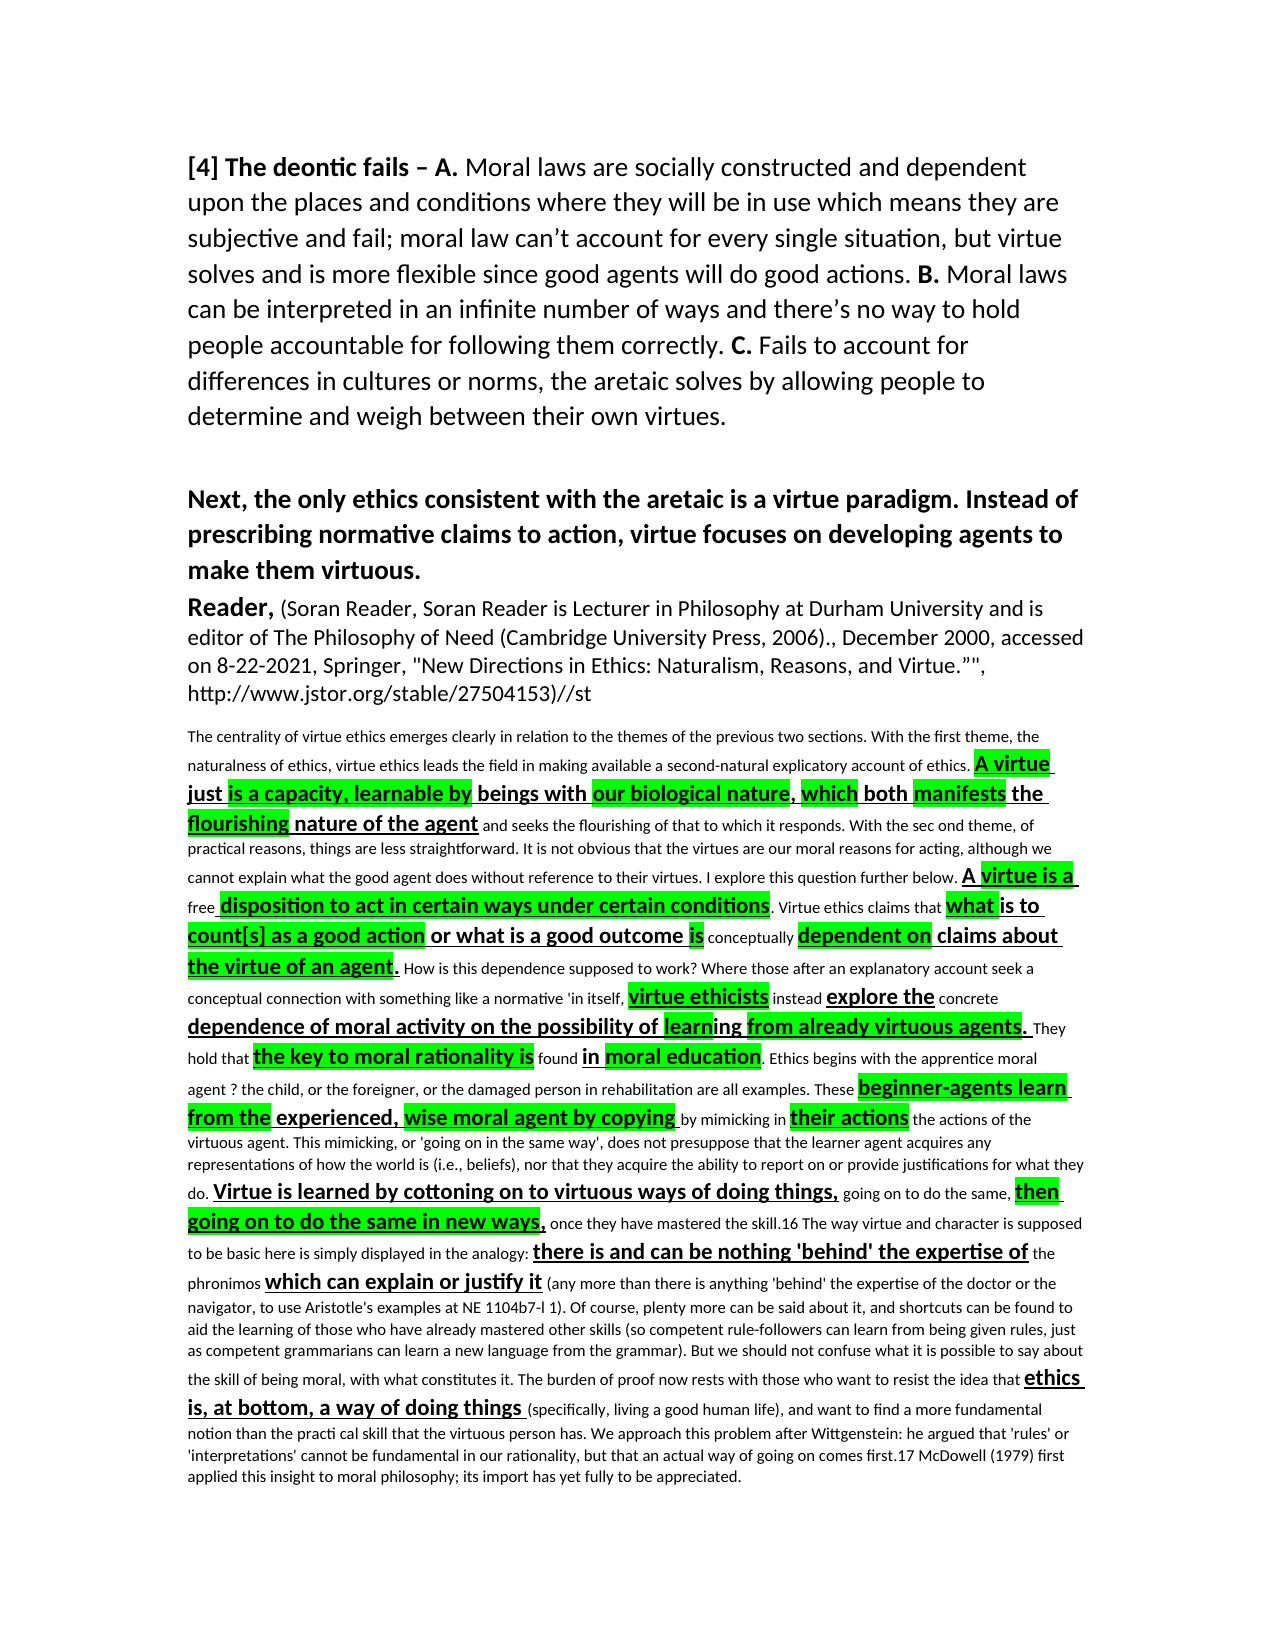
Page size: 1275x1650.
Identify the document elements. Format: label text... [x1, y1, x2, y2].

text Reader, (Soran Reader, Soran Reader is Lecturer in Philosophy at Durham University and is editor of The Philosophy of Need (Cambridge University Press, 2006)., December 2000, accessed on 8-22-2021, Springer, "New Directions in Ethics: Naturalism, Reasons, and Virtue.”", http://www.jstor.org/stable/27504153)//st [187, 590, 1087, 707]
subtitle Next, the only ethics consistent with the aretaic is a virtue paradigm. Instead of prescribing normative claims to action, virtue focuses on developing agents to make them virtuous. [187, 482, 1087, 586]
subtitle [4] The deontic fails – A. Moral laws are socially constructed and dependent upon the places and conditions where they will be in use which means they are subjective and fail; moral law can’t account for every single situation, but virtue solves and is more flexible since good agents will do good actions. B. Moral laws can be interpreted in an infinite number of ways and there’s no way to hold people accountable for following them correctly. C. Fails to account for differences in cultures or norms, the aretaic solves by allowing people to determine and weigh between their own virtues. [187, 150, 1087, 432]
text The centrality of virtue ethics emerges clearly in relation to the themes of the previous two sections. With the first theme, the naturalness of ethics, virtue ethics leads the field in making available a second-natural explicatory account of ethics. A virtue just is a capacity, learnable by beings with our biological nature, which both manifests the flourishing nature of the agent and seeks the flourishing of that to which it responds. With the sec ond theme, of practical reasons, things are less straightforward. It is not obvious that the virtues are our moral reasons for acting, although we cannot explain what the good agent does without reference to their virtues. I explore this question further below. A virtue is a free disposition to act in certain ways under certain conditions. Virtue ethics claims that what is to count[s] as a good action or what is a good outcome is conceptually dependent on claims about the virtue of an agent. How is this dependence supposed to work? Where those after an explanatory account seek a conceptual connection with something like a normative 'in itself, virtue ethicists instead explore the concrete dependence of moral activity on the possibility of learning from already virtuous agents. They hold that the key to moral rationality is found in moral education. Ethics begins with the apprentice moral agent ? the child, or the foreigner, or the damaged person in rehabilitation are all examples. These beginner-agents learn from the experienced, wise moral agent by copying by mimicking in their actions the actions of the virtuous agent. This mimicking, or 'going on in the same way', does not presuppose that the learner agent acquires any representations of how the world is (i.e., beliefs), nor that they acquire the ability to report on or provide justifications for what they do. Virtue is learned by cottoning on to virtuous ways of doing things, going on to do the same, then going on to do the same in new ways, once they have mastered the skill.16 The way virtue and character is supposed to be basic here is simply displayed in the analogy: there is and can be nothing 'behind' the expertise of the phronimos which can explain or justify it (any more than there is anything 'behind' the expertise of the doctor or the navigator, to use Aristotle's examples at NE 1104b7-l 1). Of course, plenty more can be said about it, and shortcuts can be found to aid the learning of those who have already mastered other skills (so competent rule-followers can learn from being given rules, just as competent grammarians can learn a new language from the grammar). But we should not confuse what it is possible to say about the skill of being moral, with what constitutes it. The burden of proof now rests with those who want to resist the idea that ethics is, at bottom, a way of doing things (specifically, living a good human life), and want to find a more fundamental notion than the practi cal skill that the virtuous person has. We approach this problem after Wittgenstein: he argued that 'rules' or 'interpretations' cannot be fundamental in our rationality, but that an actual way of going on comes first.17 McDowell (1979) first applied this insight to moral philosophy; its import has yet fully to be appreciated. [187, 726, 1087, 1487]
